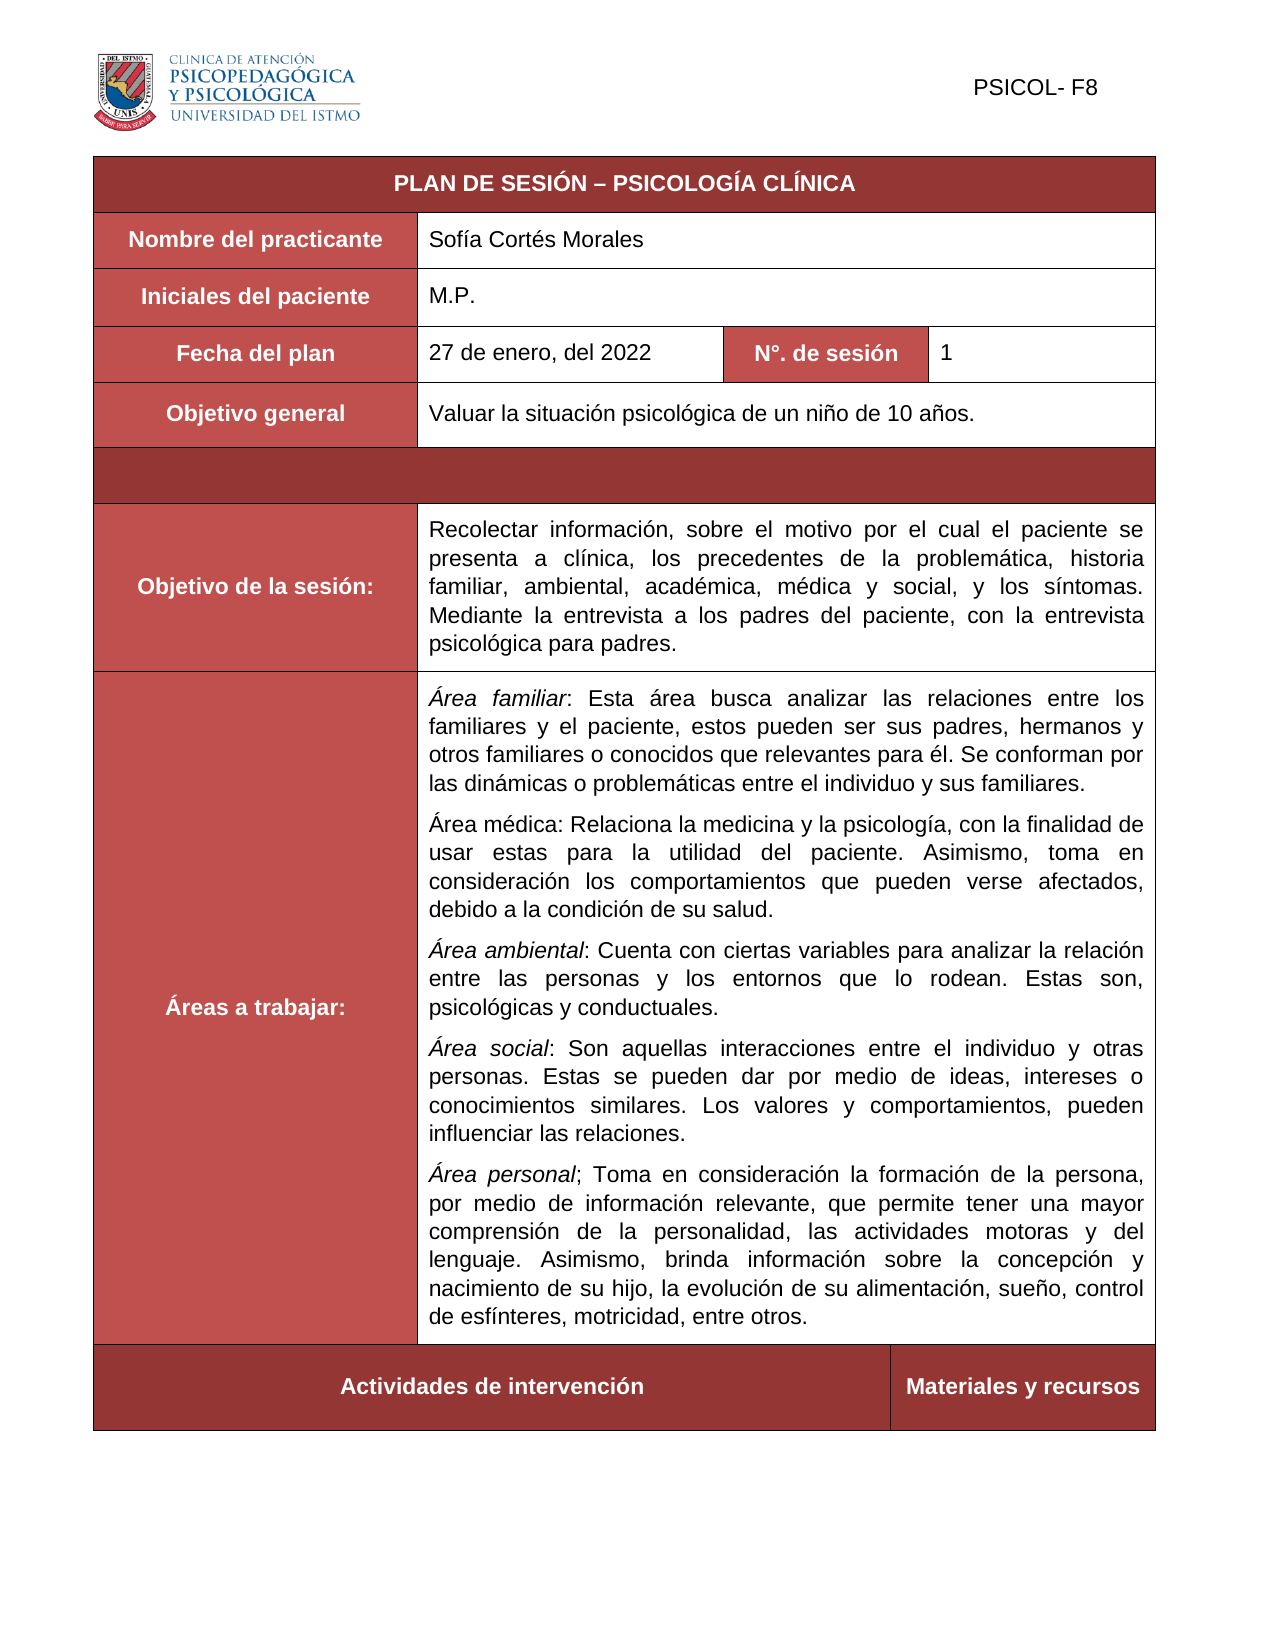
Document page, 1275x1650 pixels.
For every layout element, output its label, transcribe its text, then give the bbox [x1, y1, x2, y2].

table_cell [94, 448, 1155, 503]
table_cell Recolectar información, sobre el motivo por el cual el paciente se presenta a clínica, los precedentes de la problemática, historia familiar, ambiental, académica, médica y social, y los síntomas. Mediante la entrevista a los padres del paciente, con la entrevista psicológica para padres. [418, 504, 1155, 671]
table_cell M.P. [418, 269, 1155, 326]
table_cell Área familiar: Esta área busca analizar las relaciones entre los familiares y el paciente, estos pueden ser sus padres, hermanos y otros familiares o conocidos que relevantes para él. Se conforman por las dinámicas o problemáticas entre el individuo y sus familiares. Área médica: Relaciona la medicina y la psicología, con la finalidad de usar estas para la utilidad del paciente. Asimismo, toma en consideración los comportamientos que pueden verse afectados, debido a la condición de su salud. Área ambiental: Cuenta con ciertas variables para analizar la relación entre las personas y los entornos que lo rodean. Estas son, psicológicas y conductuales. Área social: Son aquellas interacciones entre el individuo y otras personas. Estas se pueden dar por medio de ideas, intereses o conocimientos similares. Los valores y comportamientos, pueden influenciar las relaciones. Área personal; Toma en consideración la formación de la persona, por medio de información relevante, que permite tener una mayor comprensión de la personalidad, las actividades motoras y del lenguaje. Asimismo, brinda información sobre la concepción y nacimiento de su hijo, la evolución de su alimentación, sueño, control de esfínteres, motricidad, entre otros. [418, 672, 1155, 1344]
table_cell Valuar la situación psicológica de un niño de 10 años. [418, 383, 1155, 447]
table_header PLAN DE SESIÓN – PSICOLOGÍA CLÍNICA [94, 157, 1155, 212]
table_cell Objetivo general [94, 383, 417, 447]
table_cell N°. de sesión [724, 327, 928, 382]
table_cell 27 de enero, del 2022 [418, 327, 723, 382]
table_cell Fecha del plan [94, 327, 417, 382]
table_cell Objetivo de la sesión: [94, 504, 417, 671]
table_cell Actividades de intervención [94, 1345, 890, 1430]
table_cell Nombre del practicante [94, 213, 417, 268]
table_cell Iniciales del paciente [94, 269, 417, 326]
table_cell Sofía Cortés Morales [418, 213, 1155, 268]
table_cell Áreas a trabajar: [94, 672, 417, 1344]
table_cell Materiales y recursos [891, 1345, 1155, 1430]
picture [42, 25, 422, 166]
table_cell 1 [929, 327, 1155, 382]
